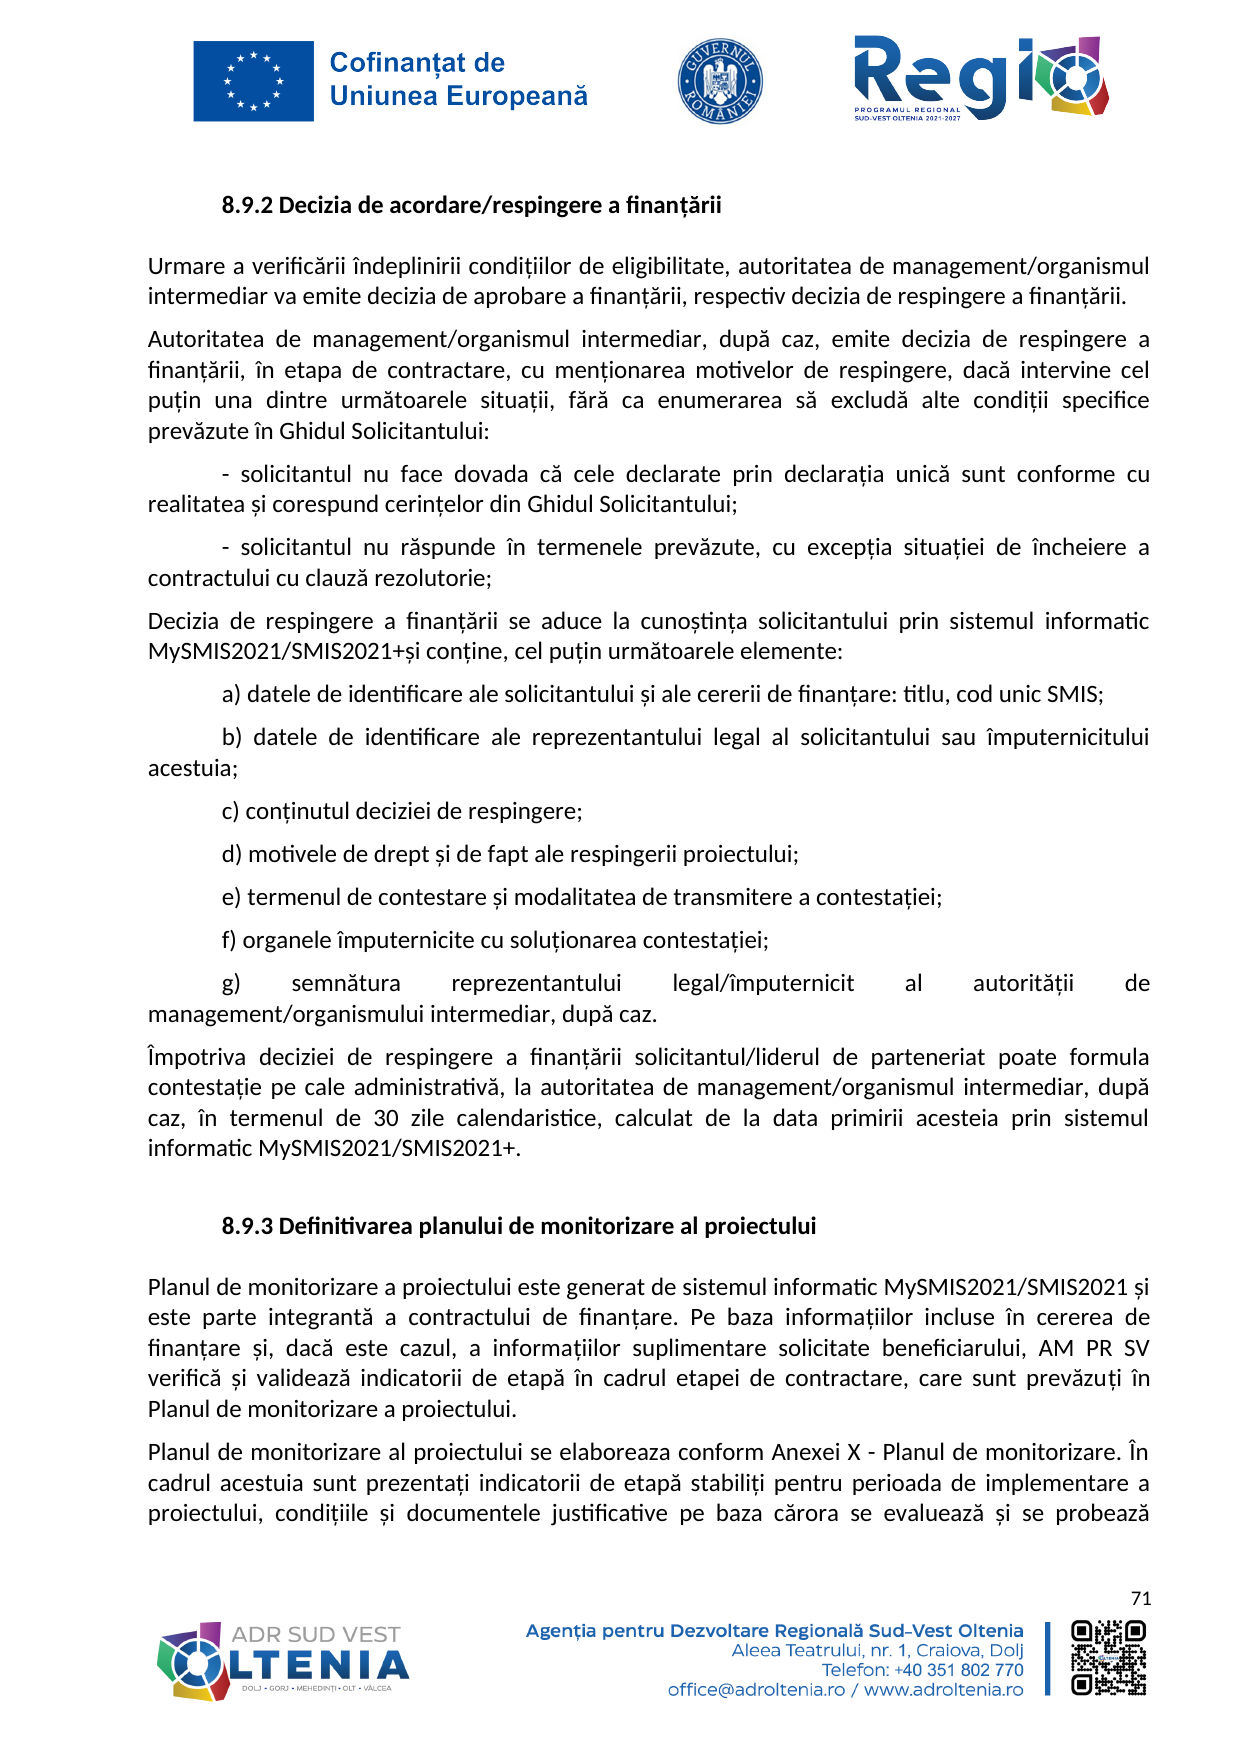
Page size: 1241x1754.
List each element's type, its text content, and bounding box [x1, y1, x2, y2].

text Urmare a verificării îndeplinirii condițiilor de eligibilitate, autoritatea de management/organismul intermediar va emite decizia de aprobare a finanțării, respectiv decizia de respingere a finanțării. [148, 250, 1152, 311]
text Autoritatea de management/organismul intermediar, după caz, emite decizia de respingere a finanțării, în etapa de contractare, cu menționarea motivelor de respingere, dacă intervine cel puțin una dintre următoarele situații, fără ca enumerarea să excludă alte condiții specifice prevăzute în Ghidul Solicitantului: [148, 323, 1152, 445]
subtitle 8.9.3 Definitivarea planului de monitorizare al proiectului [148, 1210, 1152, 1241]
text Împotriva deciziei de respingere a finanțării solicitantul/liderul de parteneriat poate formula contestație pe cale administrativă, la autoritatea de management/organismul intermediar, după caz, în termenul de 30 zile calendaristice, calculat de la data primirii acesteia prin sistemul informatic MySMIS2021/SMIS2021+. [148, 1041, 1152, 1163]
picture [188, 36, 590, 125]
text c) conținutul deciziei de respingere; [148, 795, 1152, 826]
text f) organele împuternicite cu soluționarea contestației; [148, 924, 1152, 955]
picture [674, 36, 768, 126]
text d) motivele de drept și de fapt ale respingerii proiectului; [148, 838, 1152, 869]
text - solicitantul nu face dovada că cele declarate prin declarația unică sunt conforme cu realitatea și corespund cerințelor din Ghidul Solicitantului; [148, 458, 1152, 519]
text b) datele de identificare ale reprezentantului legal al solicitantului sau împuternicitului acestuia; [148, 722, 1152, 783]
picture [147, 1611, 1151, 1708]
subtitle 8.9.2 Decizia de acordare/respingere a finanțării [148, 189, 1152, 219]
text e) termenul de contestare și modalitatea de transmitere a contestației; [148, 881, 1152, 912]
text Planul de monitorizare a proiectului este generat de sistemul informatic MySMIS2021/SMIS2021 și este parte integrantă a contractului de finanţare. Pe baza informaţiilor incluse în cererea de finanţare şi, dacă este cazul, a informaţiilor suplimentare solicitate beneficiarului, AM PR SV verifică şi validează indicatorii de etapă în cadrul etapei de contractare, care sunt prevăzuţi în Planul de monitorizare a proiectului. [148, 1271, 1152, 1424]
text - solicitantul nu răspunde în termenele prevăzute, cu excepția situației de încheiere a contractului cu clauză rezolutorie; [148, 531, 1152, 592]
text Decizia de respingere a finanțării se aduce la cunoștința solicitantului prin sistemul informatic MySMIS2021/SMIS2021+și conține, cel puțin următoarele elemente: [148, 605, 1152, 666]
text a) datele de identificare ale solicitantului și ale cererii de finanțare: titlu, cod unic SMIS; [148, 678, 1152, 709]
picture [852, 34, 1111, 124]
text g) semnătura reprezentantului legal/împuternicit al autorității de management/organismului intermediar, după caz. [148, 967, 1152, 1028]
